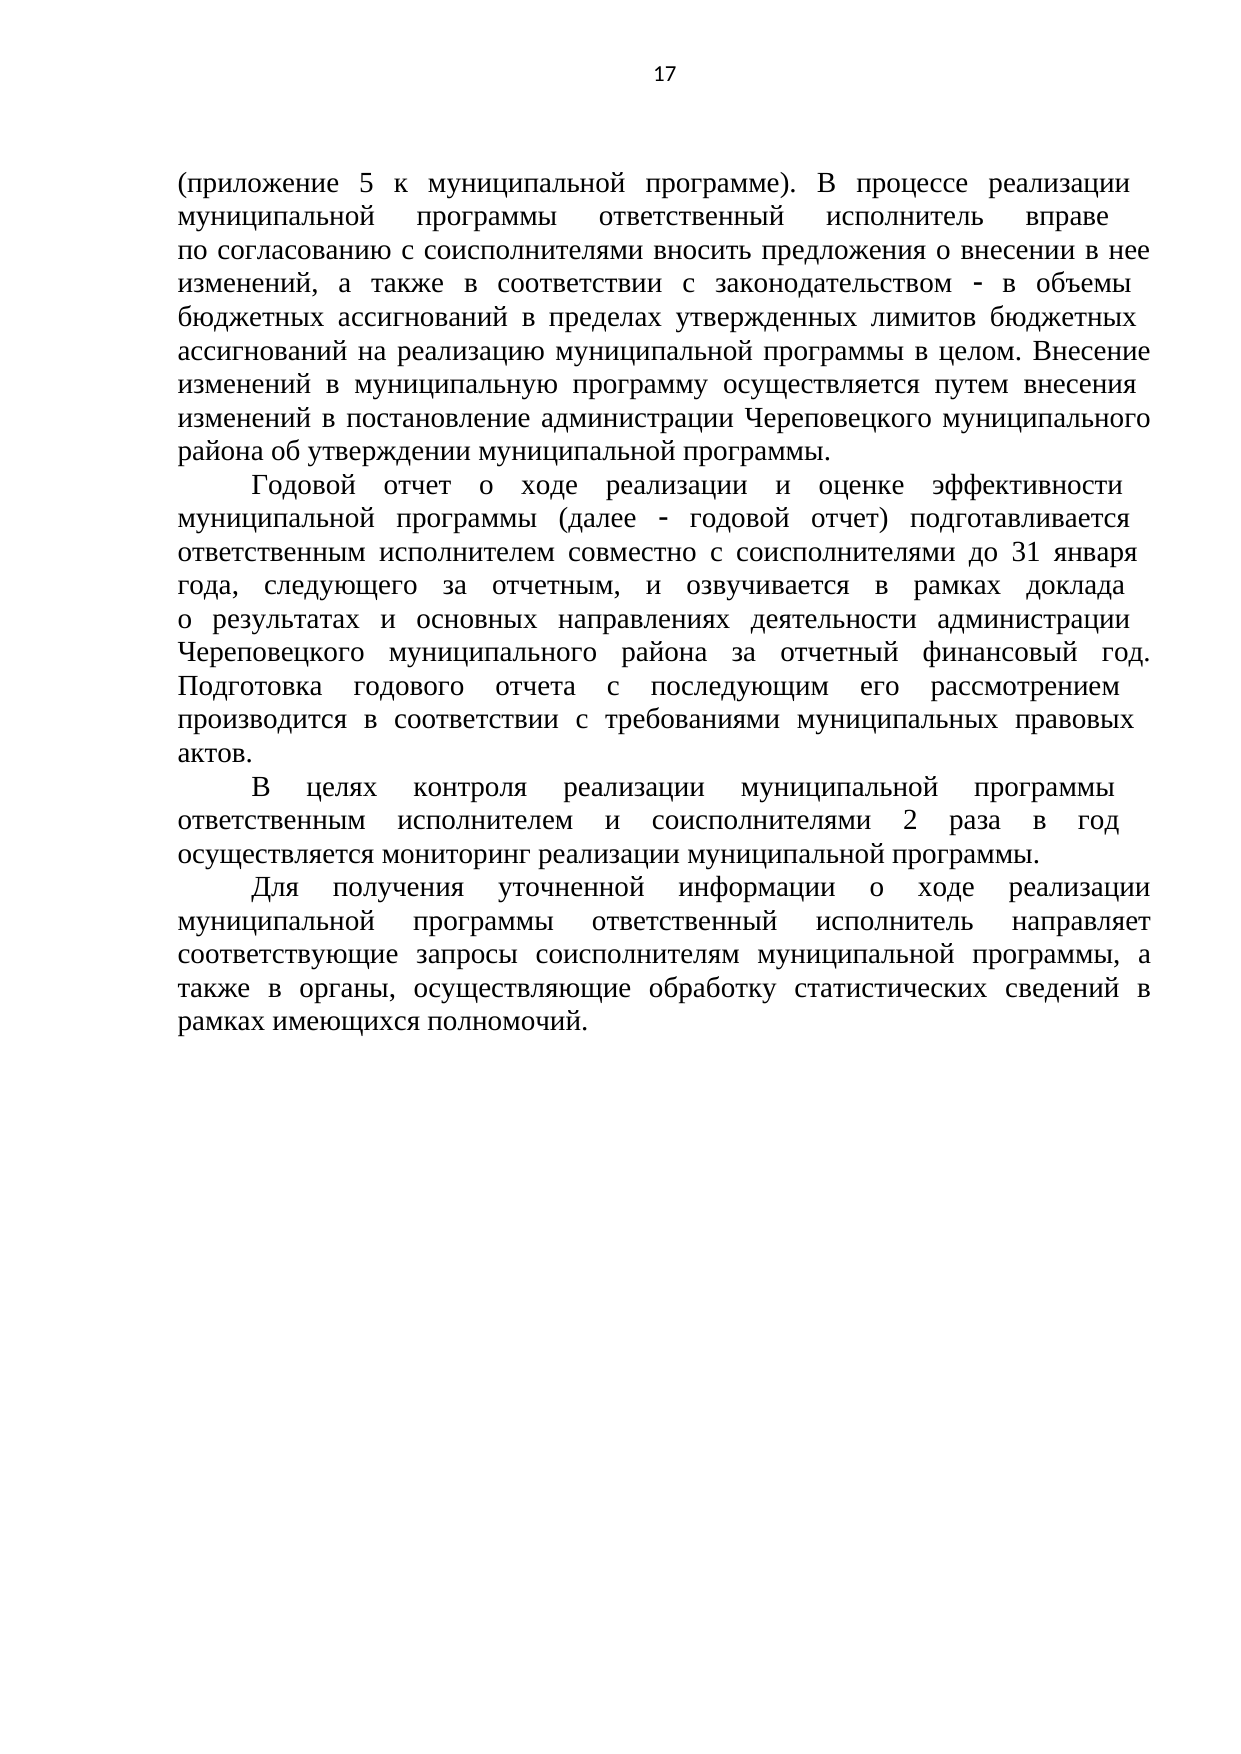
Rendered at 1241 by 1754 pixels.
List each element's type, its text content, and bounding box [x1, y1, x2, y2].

text Для получения уточненной информации о ходе реализации муниципальной программы ответственный исполнитель направляет соответствующие запросы соисполнителям муниципальной программы, а также в органы, осуществляющие обработку статистических сведений в рамках имеющихся полномочий. [177, 869, 1152, 1037]
text В целях контроля реализации муниципальной программы ответственным исполнителем и соисполнителями 2 раза в год осуществляется мониторинг реализации муниципальной программы. [177, 769, 1152, 869]
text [177, 165, 1152, 467]
text Годовой отчет о ходе реализации и оценке эффективности муниципальной программы (далее годовой отчет) подготавливается ответственным исполнителем совместно с соисполнителями до 31 января года, следующего за отчетным, и озвучивается в рамках доклада о результатах и основных направлениях деятельности администрации Череповецкого муниципального района за отчетный финансовый год. Подготовка годового отчета с последующим его рассмотрением производится в соответствии с требованиями муниципальных правовых актов. [177, 467, 1152, 769]
